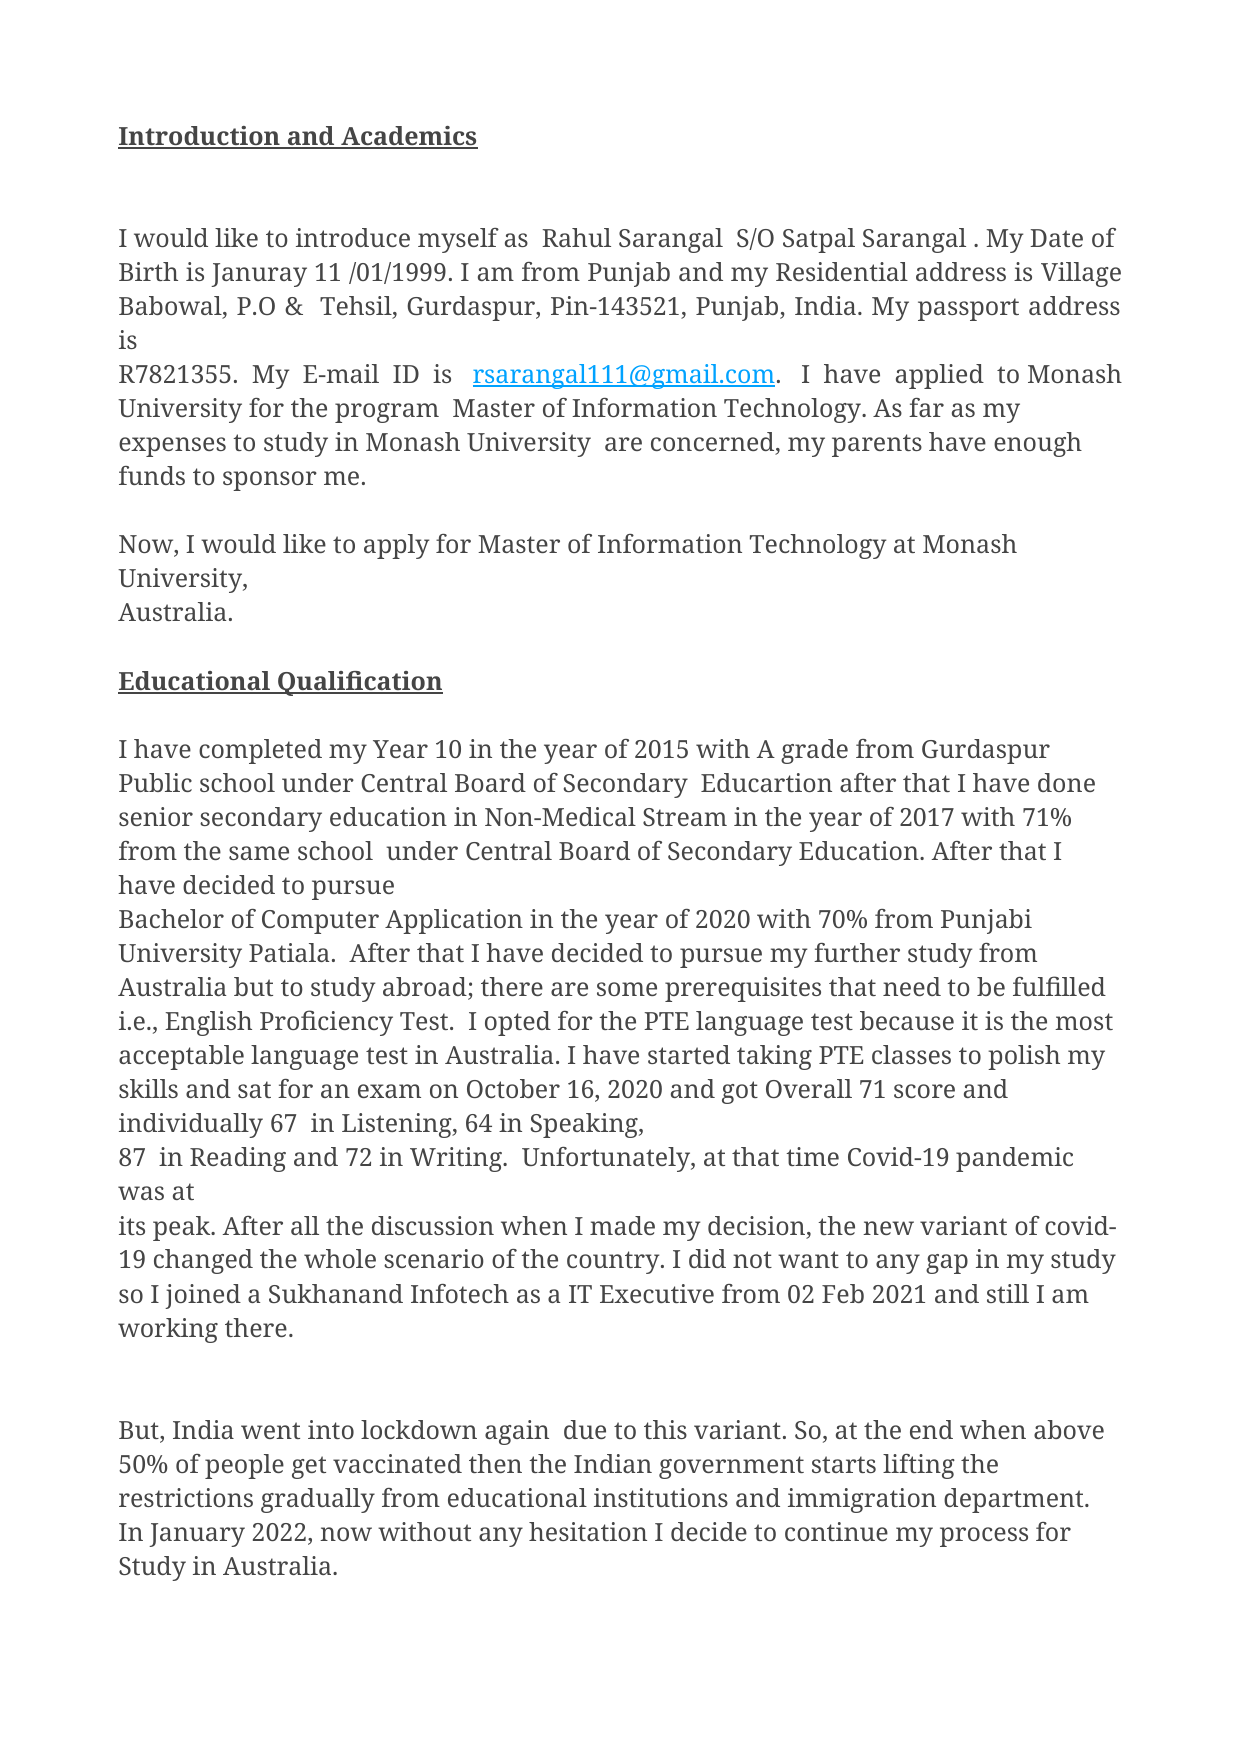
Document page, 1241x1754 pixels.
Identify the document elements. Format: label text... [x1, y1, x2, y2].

text its peak. After all the discussion when I made my decision, the new variant of covid-19 changed the whole scenario of the country. I did not want to any gap in my study so I joined a Sukhanand Infotech as a IT Executive from 02 Feb 2021 and still I am working there. [118, 1208, 1122, 1344]
text Bachelor of Computer Application in the year of 2020 with 70% from Punjabi University Patiala. After that I have decided to pursue my further study from Australia but to study abroad; there are some prerequisites that need to be fulfilled i.e., English Proficiency Test. I opted for the PTE language test because it is the most acceptable language test in Australia. I have started taking PTE classes to polish my skills and sat for an exam on October 16, 2020 and got Overall 71 score and individually 67 in Listening, 64 in Speaking, [118, 902, 1122, 1140]
text But, India went into lockdown again due to this variant. So, at the end when above 50% of people get vaccinated then the Indian government starts lifting the restrictions gradually from educational institutions and immigration department. In January 2022, now without any hesitation I decide to continue my process for Study in Australia. [118, 1412, 1122, 1583]
text funds to sponsor me. [118, 459, 1122, 493]
text I would like to introduce myself as Rahul Sarangal S/O Satpal Sarangal . My Date of [118, 220, 1122, 254]
text Educational Qualification [118, 663, 1122, 697]
text Birth is Januray 11 /01/1999. I am from Punjab and my Residential address is Village Babowal, P.O & Tehsil, Gurdaspur, Pin-143521, Punjab, India. My passport address is [118, 254, 1122, 357]
text 87 in Reading and 72 in Writing. Unfortunately, at that time Covid-19 pandemic was at [118, 1140, 1122, 1208]
text Now, I would like to apply for Master of Information Technology at Monash University, [118, 527, 1122, 595]
text expenses to study in Monash University are concerned, my parents have enough [118, 425, 1122, 459]
text I have completed my Year 10 in the year of 2015 with A grade from Gurdaspur Public school under Central Board of Secondary Educartion after that I have done senior secondary education in Non-Medical Stream in the year of 2017 with 71% from the same school under Central Board of Secondary Education. After that I have decided to pursue [118, 731, 1122, 902]
text R7821355. My E-mail ID is rsarangal111@gmail.com. I have applied to Monash University for the program Master of Information Technology. As far as my [118, 357, 1122, 425]
text Australia. [118, 595, 1122, 629]
text Introduction and Academics [118, 118, 1122, 152]
